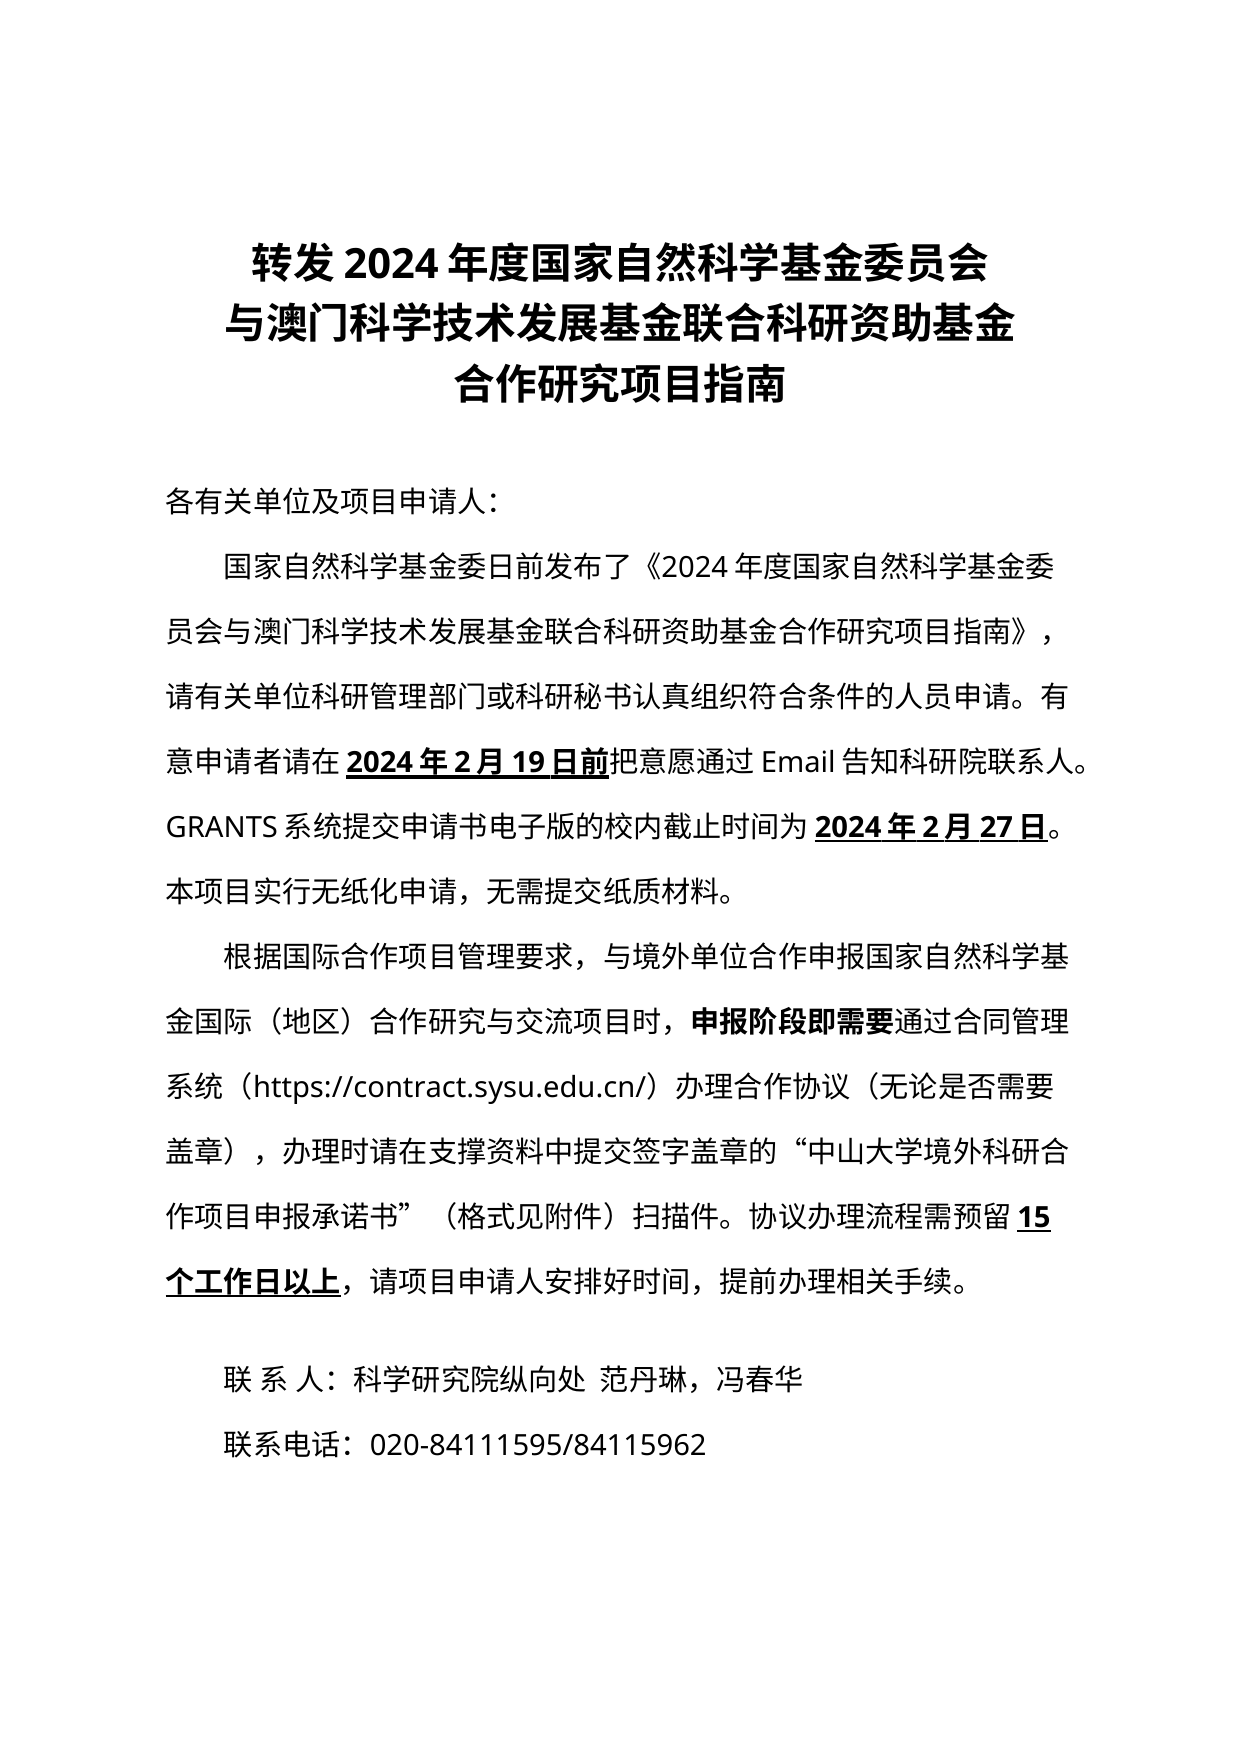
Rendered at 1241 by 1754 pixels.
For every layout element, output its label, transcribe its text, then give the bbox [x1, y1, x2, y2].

text 联系电话：020-84111595/84115962 [165, 1410, 1075, 1475]
text 转发2024年度国家自然科学基金委员会 [165, 230, 1075, 290]
text 合作研究项目指南 [165, 351, 1075, 411]
text 国家自然科学基金委日前发布了《2024年度国家自然科学基金委员会与澳门科学技术发展基金联合科研资助基金合作研究项目指南》，请有关单位科研管理部门或科研秘书认真组织符合条件的人员申请。有意申请者请在2024年2月19日前把意愿通过Email告知科研院联系人。GRANTS系统提交申请书电子版的校内截止时间为2024年2月27日。本项目实行无纸化申请，无需提交纸质材料。 [165, 532, 1075, 922]
text 各有关单位及项目申请人： [165, 467, 1075, 532]
text 与澳门科学技术发展基金联合科研资助基金 [165, 290, 1075, 351]
text 联 系 人：科学研究院纵向处 范丹琳，冯春华 [165, 1345, 1075, 1410]
text 根据国际合作项目管理要求，与境外单位合作申报国家自然科学基金国际（地区）合作研究与交流项目时，申报阶段即需要通过合同管理系统（https://contract.sysu.edu.cn/）办理合作协议（无论是否需要盖章），办理时请在支撑资料中提交签字盖章的“中山大学境外科研合作项目申报承诺书”（格式见附件）扫描件。协议办理流程需预留15个工作日以上，请项目申请人安排好时间，提前办理相关手续。 [165, 922, 1075, 1312]
